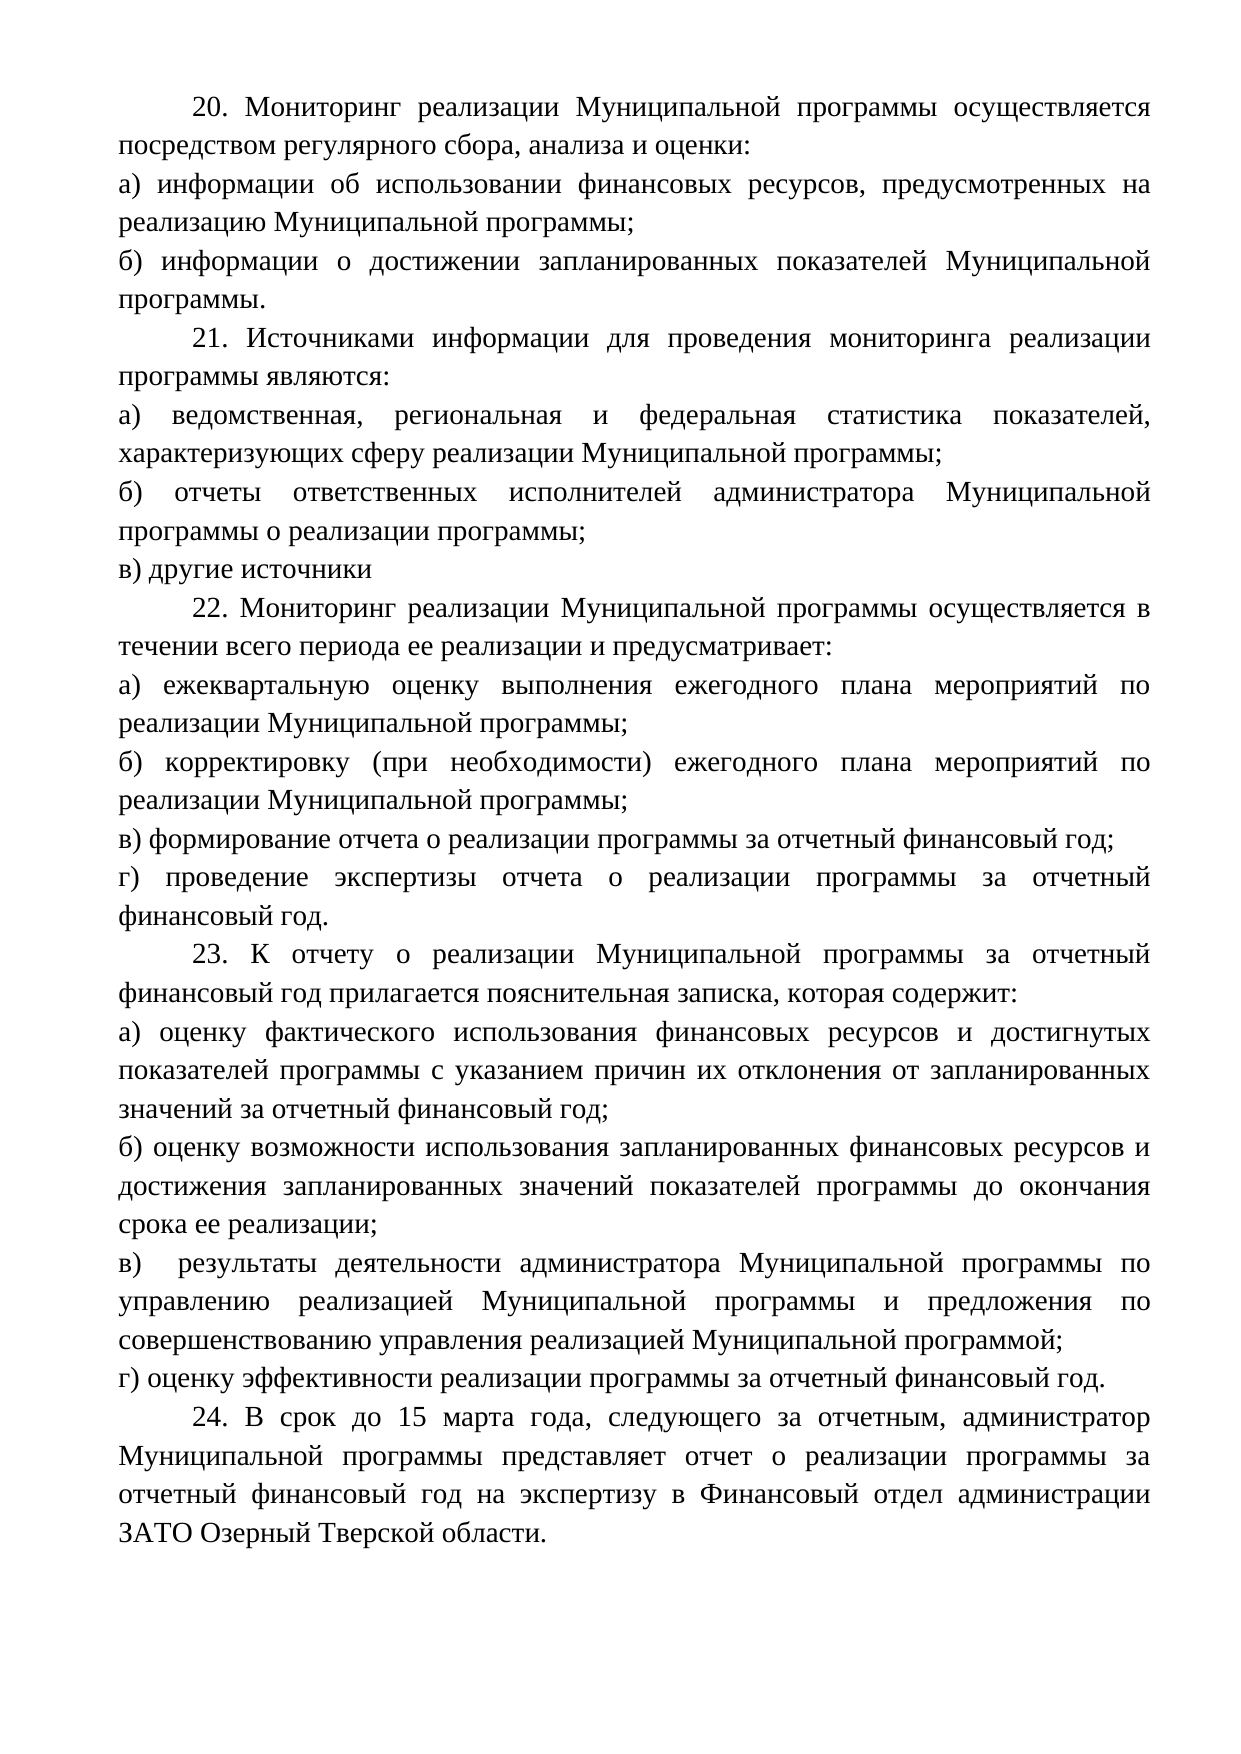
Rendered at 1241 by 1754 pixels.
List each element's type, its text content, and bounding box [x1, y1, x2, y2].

text а) ежеквартальную оценку выполнения ежегодного плана мероприятий по реализации Муниципальной программы; [118, 667, 1152, 739]
text а) ведомственная, региональная и федеральная статистика показателей, характеризующих сферу реализации Муниципальной программы; [118, 397, 1152, 469]
text 23. К отчету о реализации Муниципальной программы за отчетный финансовый год прилагается пояснительная записка, которая содержит: [118, 937, 1152, 1009]
text б) корректировку (при необходимости) ежегодного плана мероприятий по реализации Муниципальной программы; [118, 744, 1152, 816]
text г) проведение экспертизы отчета о реализации программы за отчетный финансовый год. [118, 859, 1152, 932]
text 22. Мониторинг реализации Муниципальной программы осуществляется в течении всего периода ее реализации и предусматривает: [118, 590, 1152, 662]
text в) результаты деятельности администратора Муниципальной программы по управлению реализацией Муниципальной программы и предложения по совершенствованию управления реализацией Муниципальной программой; [118, 1245, 1152, 1356]
text б) оценку возможности использования запланированных финансовых ресурсов и достижения запланированных значений показателей программы до окончания срока ее реализации; [118, 1129, 1152, 1240]
text в) формирование отчета о реализации программы за отчетный финансовый год; [118, 821, 1152, 854]
text а) информации об использовании финансовых ресурсов, предусмотренных на реализацию Муниципальной программы; [118, 166, 1152, 238]
text 24. В срок до 15 марта года, следующего за отчетным, администратор Муниципальной программы представляет отчет о реализации программы за отчетный финансовый год на экспертизу в Финансовый отдел администрации ЗАТО Озерный Тверской области. [118, 1399, 1152, 1548]
text 20. Мониторинг реализации Муниципальной программы осуществляется посредством регулярного сбора, анализа и оценки: [118, 89, 1152, 161]
text б) информации о достижении запланированных показателей Муниципальной программы. [118, 243, 1152, 315]
text г) оценку эффективности реализации программы за отчетный финансовый год. [118, 1361, 1152, 1394]
text в) другие источники [118, 551, 1152, 585]
text а) оценку фактического использования финансовых ресурсов и достигнутых показателей программы с указанием причин их отклонения от запланированных значений за отчетный финансовый год; [118, 1014, 1152, 1124]
text 21. Источниками информации для проведения мониторинга реализации программы являются: [118, 320, 1152, 392]
text б) отчеты ответственных исполнителей администратора Муниципальной программы о реализации программы; [118, 474, 1152, 546]
